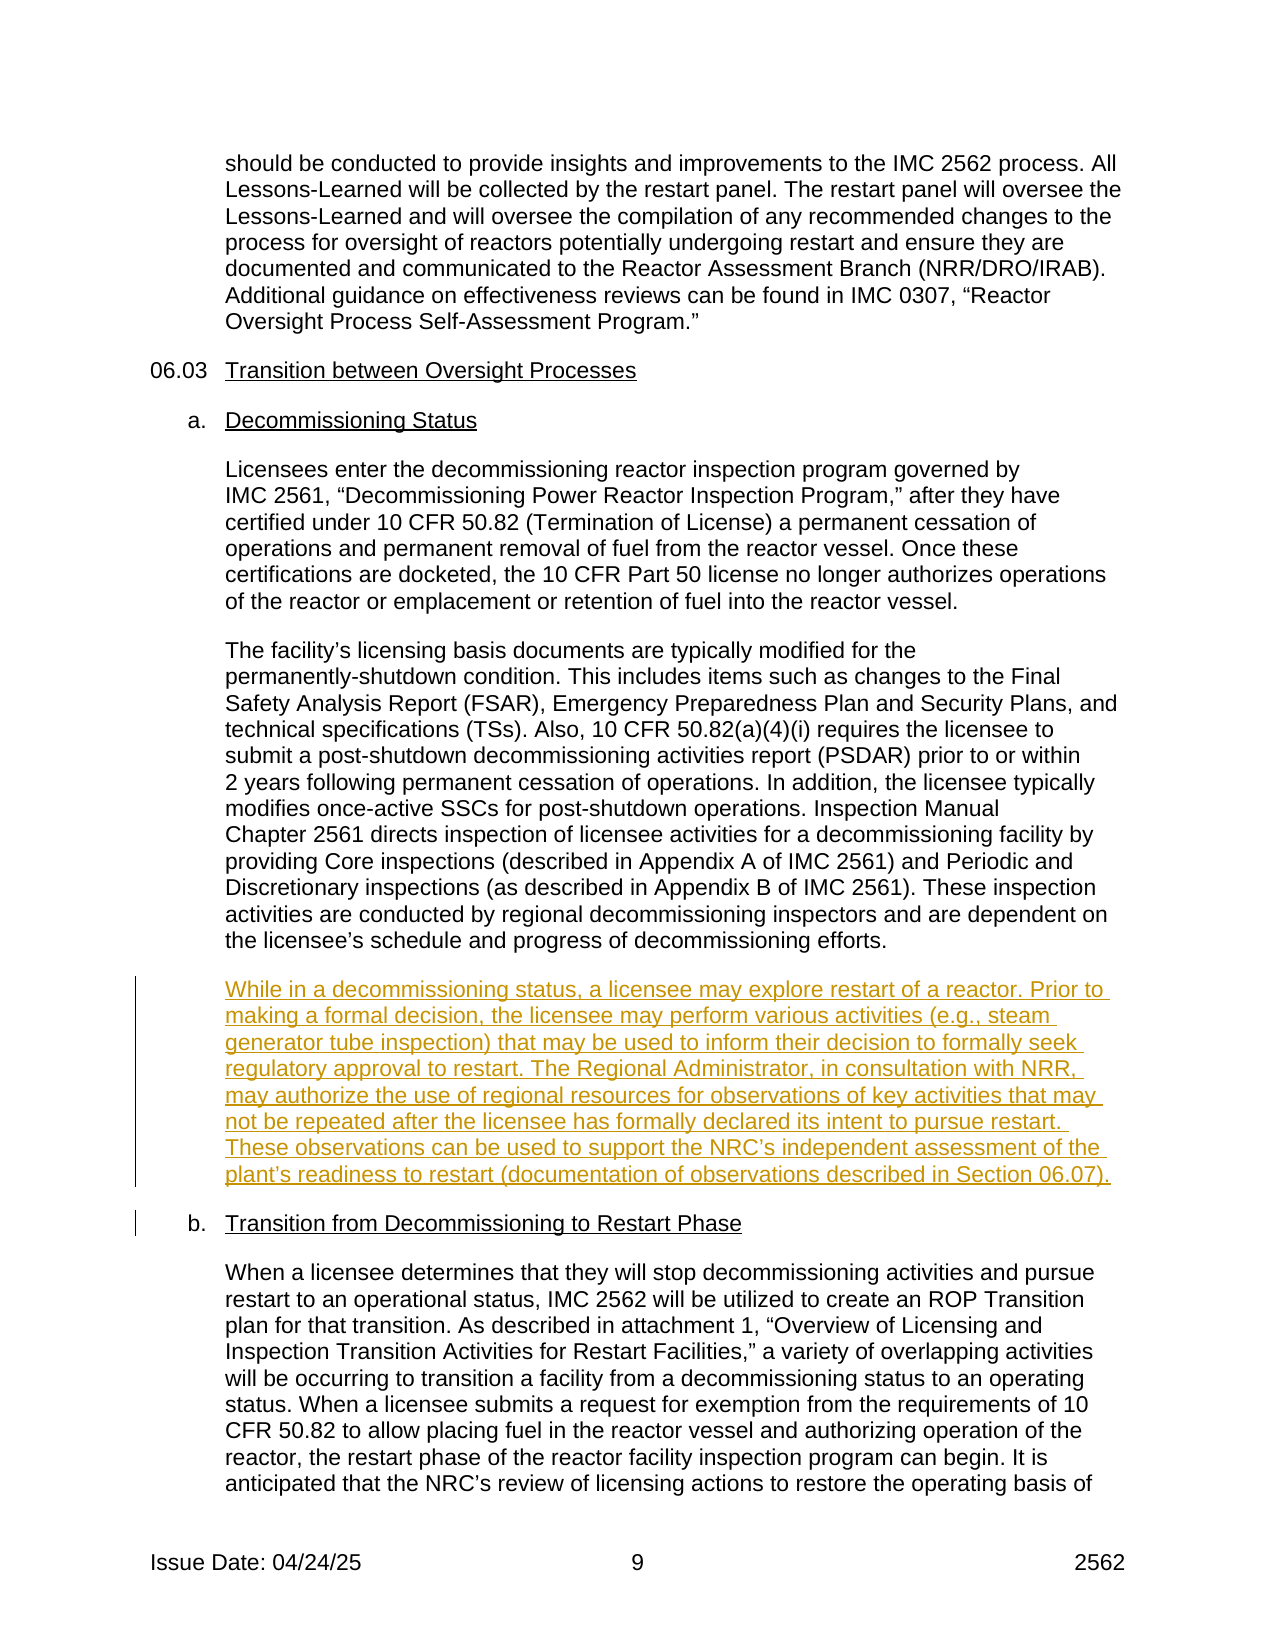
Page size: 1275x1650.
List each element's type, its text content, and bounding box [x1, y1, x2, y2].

subtitle 06.03 Transition between Oversight Processes [150, 357, 1125, 384]
list Decommissioning Status [187, 407, 1125, 433]
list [187, 150, 1125, 334]
text The facility’s licensing basis documents are typically modified for the permanently-shutdown condition. This includes items such as changes to the Final Safety Analysis Report (FSAR), Emergency Preparedness Plan and Security Plans, and technical specifications (TSs). Also, 10 CFR 50.82(a)(4)(i) requires the licensee to submit a post-shutdown decommissioning activities report (PSDAR) prior to or within 2 years following permanent cessation of operations. In addition, the licensee typically modifies once-active SSCs for post-shutdown operations. Inspection Manual Chapter 2561 directs inspection of licensee activities for a decommissioning facility by providing Core inspections (described in Appendix A of IMC 2561) and Periodic and Discretionary inspections (as described in Appendix B of IMC 2561). These inspection activities are conducted by regional decommissioning inspectors and are dependent on the licensee’s schedule and progress of decommissioning efforts. [225, 637, 1125, 953]
list Transition from Decommissioning to Restart Phase [187, 1210, 1125, 1236]
text Licensees enter the decommissioning reactor inspection program governed by IMC 2561, “Decommissioning Power Reactor Inspection Program,” after they have certified under 10 CFR 50.82 (Termination of License) a permanent cessation of operations and permanent removal of fuel from the reactor vessel. Once these certifications are docketed, the 10 CFR Part 50 license no longer authorizes operations of the reactor or emplacement or retention of fuel into the reactor vessel. [225, 456, 1125, 614]
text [225, 1259, 1125, 1496]
